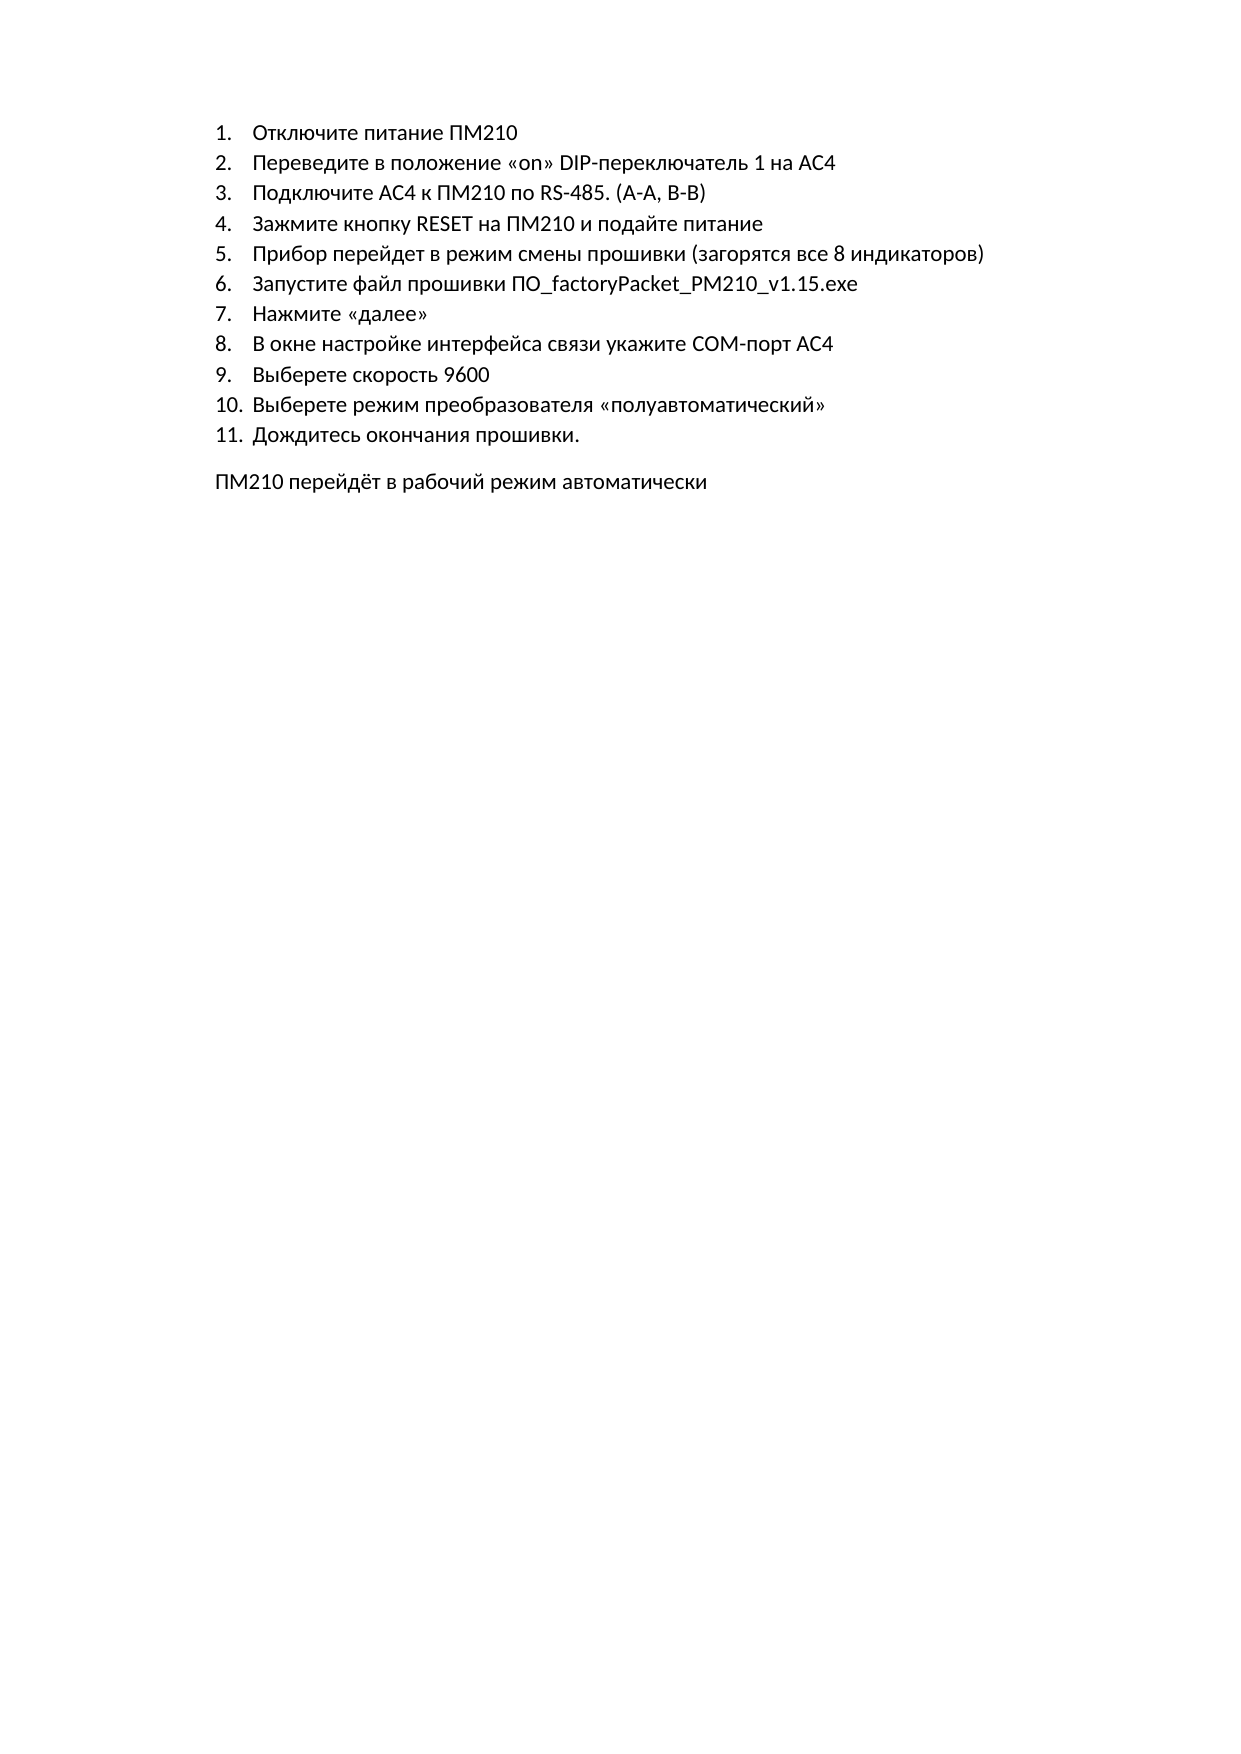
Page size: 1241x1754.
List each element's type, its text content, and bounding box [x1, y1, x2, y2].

list Дождитесь окончания прошивки. [215, 420, 1152, 448]
text ПМ210 перейдёт в рабочий режим автоматически [215, 467, 1152, 495]
list Нажмите «далее» [215, 299, 1152, 327]
list Зажмите кнопку RESET на ПМ210 и подайте питание [215, 209, 1152, 237]
list Переведите в положение «on» DIP-переключатель 1 на АС4 [215, 148, 1152, 176]
list Выберете скорость 9600 [215, 360, 1152, 388]
list Прибор перейдет в режим смены прошивки (загорятся все 8 индикаторов) [215, 239, 1152, 267]
list Подключите АС4 к ПМ210 по RS-485. (A-A, B-B) [215, 178, 1152, 207]
list Отключите питание ПМ210 [215, 118, 1152, 146]
list Выберете режим преобразователя «полуавтоматический» [215, 390, 1152, 418]
list Запустите файл прошивки ПО_factoryPacket_PM210_v1.15.exe [215, 269, 1152, 297]
list В окне настройке интерфейса связи укажите COM-порт АС4 [215, 329, 1152, 358]
